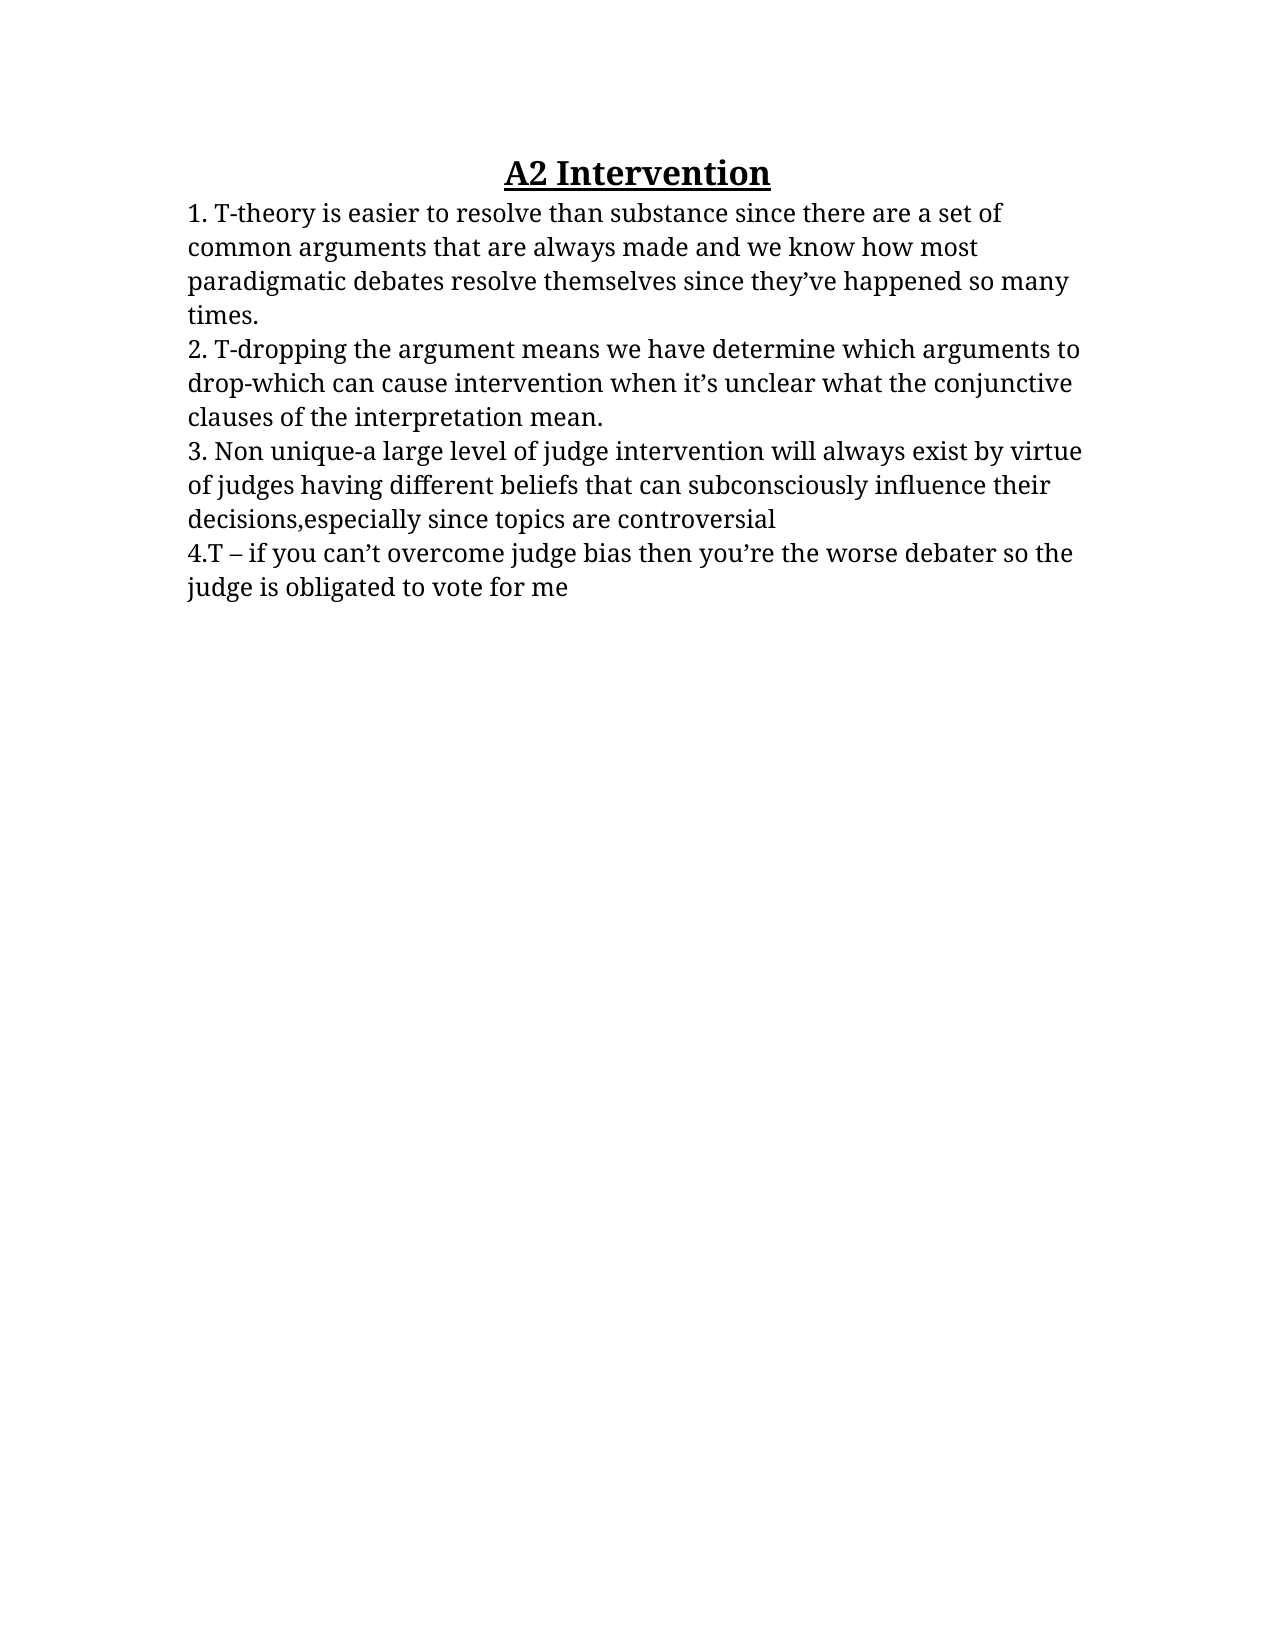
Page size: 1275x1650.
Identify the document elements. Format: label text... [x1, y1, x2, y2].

text 2. T-dropping the argument means we have determine which arguments to drop-which can cause intervention when it’s unclear what the conjunctive clauses of the interpretation mean. [187, 332, 1087, 434]
text 3. Non unique-a large level of judge intervention will always exist by virtue of judges having different beliefs that can subconsciously influence their decisions,especially since topics are controversial [187, 434, 1087, 536]
text 1. T-theory is easier to resolve than substance since there are a set of common arguments that are always made and we know how most paradigmatic debates resolve themselves since they’ve happened so many times. [187, 195, 1087, 332]
subtitle A2 Intervention [187, 150, 1087, 195]
text 4.T – if you can’t overcome judge bias then you’re the worse debater so the judge is obligated to vote for me [187, 536, 1087, 604]
